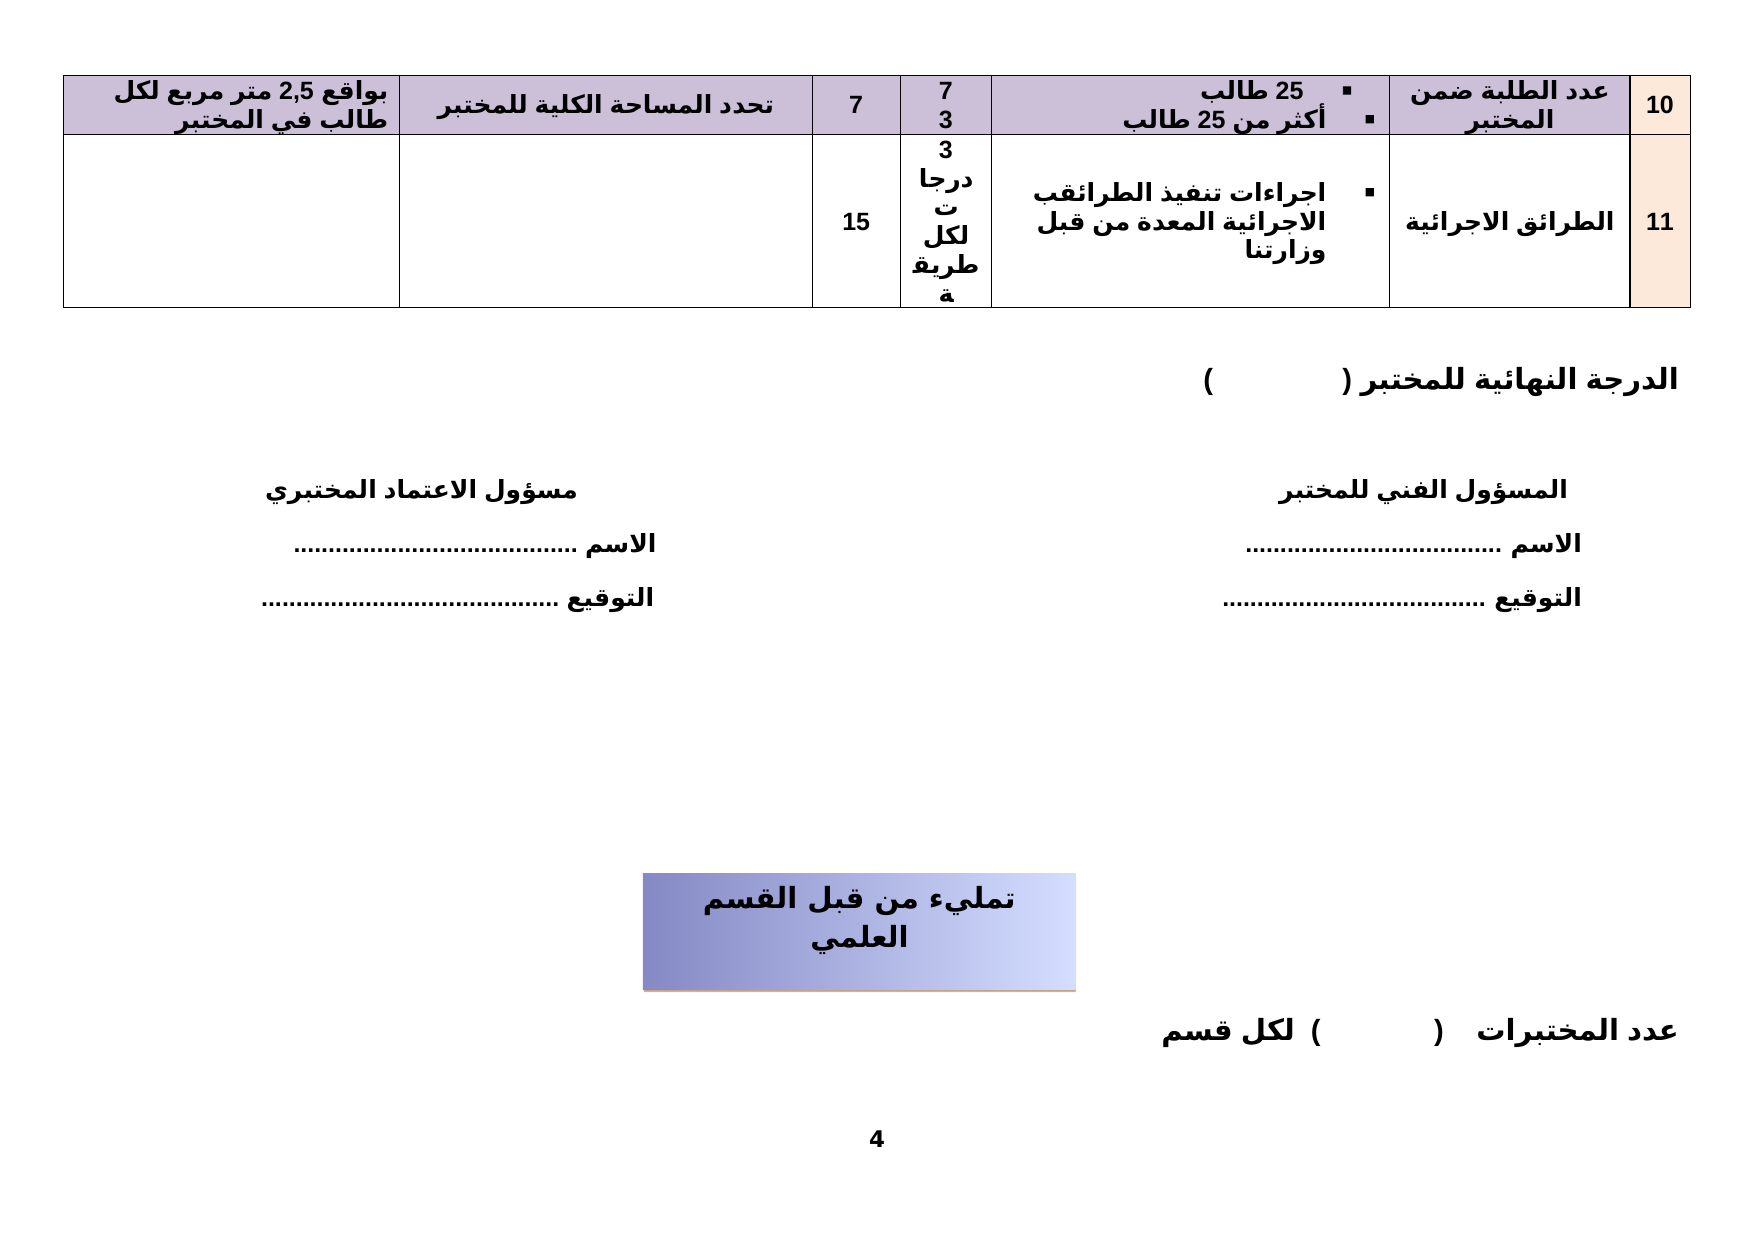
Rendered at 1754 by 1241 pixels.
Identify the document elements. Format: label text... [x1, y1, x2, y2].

table_cell [400, 135, 812, 307]
table_cell 7 [813, 76, 900, 134]
table_cell 25 طالب أكثر من 25 طالب [992, 76, 1389, 134]
table_cell 11 [1631, 135, 1690, 307]
table_cell الطرائق الاجرائية [1390, 135, 1629, 307]
table_cell بواقع 2,5 متر مربع لكل طالب في المختبر [64, 76, 399, 134]
table_cell 15 [813, 135, 900, 307]
table_cell اجراءات تنفيذ الطرائقب الاجرائية المعدة من قبل وزارتنا [992, 135, 1389, 307]
table_cell [64, 135, 399, 307]
table_cell عدد الطلبة ضمن المختبر [1390, 76, 1629, 134]
text المسؤول الفني للمختبر مسؤول الاعتماد المختبري [75, 475, 1679, 504]
table_cell 3 درجات لكل طريقة [901, 135, 991, 307]
text التوقيع ...................................... التوقيع ........................................... [75, 583, 1679, 612]
table_cell 7 3 [901, 76, 991, 134]
table_cell تحدد المساحة الكلية للمختبر [400, 76, 812, 134]
text عدد المختبرات ( ) لكل قسم [75, 1013, 1679, 1047]
table_cell 10 [1631, 76, 1690, 134]
text الدرجة النهائية للمختبر ( ) [75, 362, 1679, 396]
text الاسم ..................................... الاسم ......................................... [75, 529, 1679, 558]
